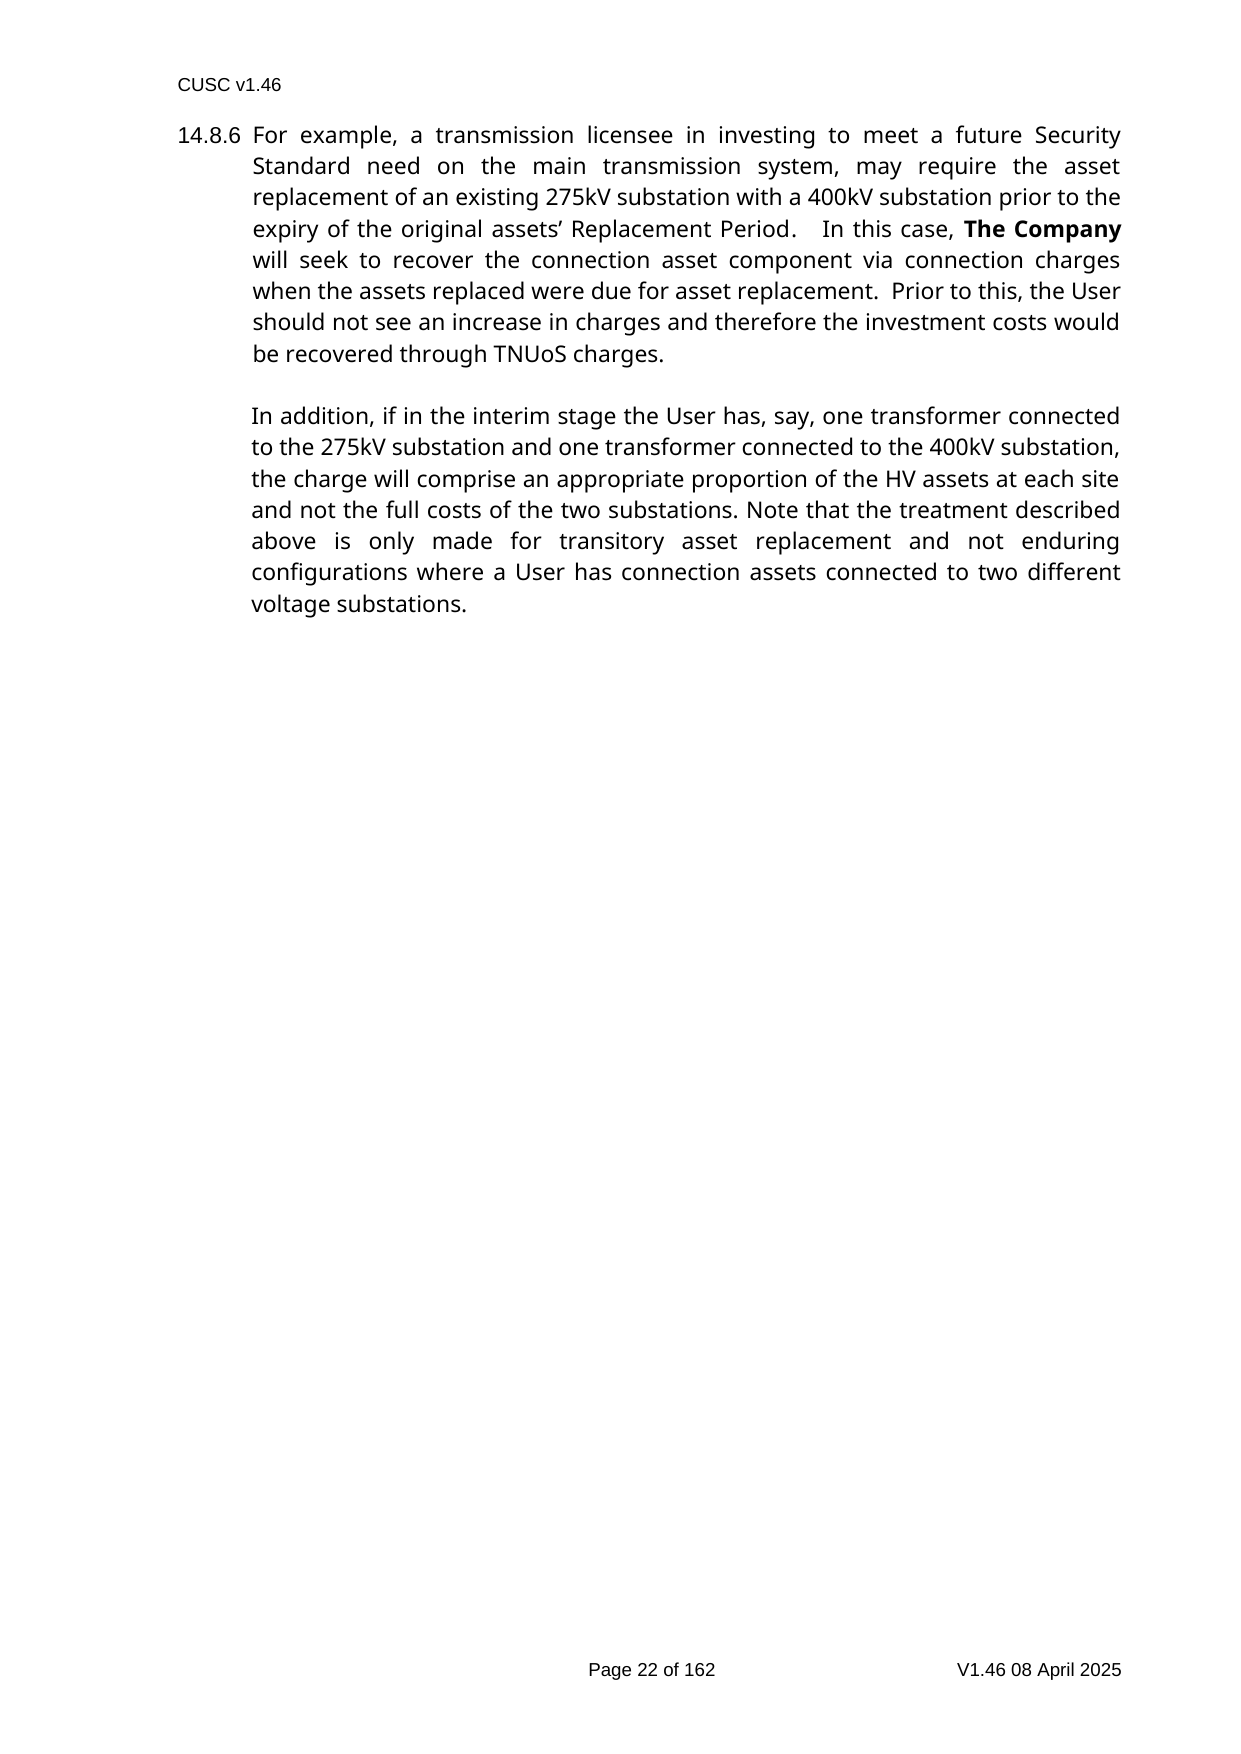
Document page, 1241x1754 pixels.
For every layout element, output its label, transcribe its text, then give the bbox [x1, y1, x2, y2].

list For example, a transmission licensee in investing to meet a future Security Standard need on the main transmission system, may require the asset replacement of an existing 275kV substation with a 400kV substation prior to the expiry of the original assets’ Replacement Period. In this case, The Company will seek to recover the connection asset component via connection charges when the assets replaced were due for asset replacement. Prior to this, the User should not see an increase in charges and therefore the investment costs would be recovered through TNUoS charges. [177, 119, 1121, 369]
text In addition, if in the interim stage the User has, say, one transformer connected to the 275kV substation and one transformer connected to the 400kV substation, the charge will comprise an appropriate proportion of the HV assets at each site and not the full costs of the two substations. Note that the treatment described above is only made for transitory asset replacement and not enduring configurations where a User has connection assets connected to two different voltage substations. [177, 400, 1121, 619]
